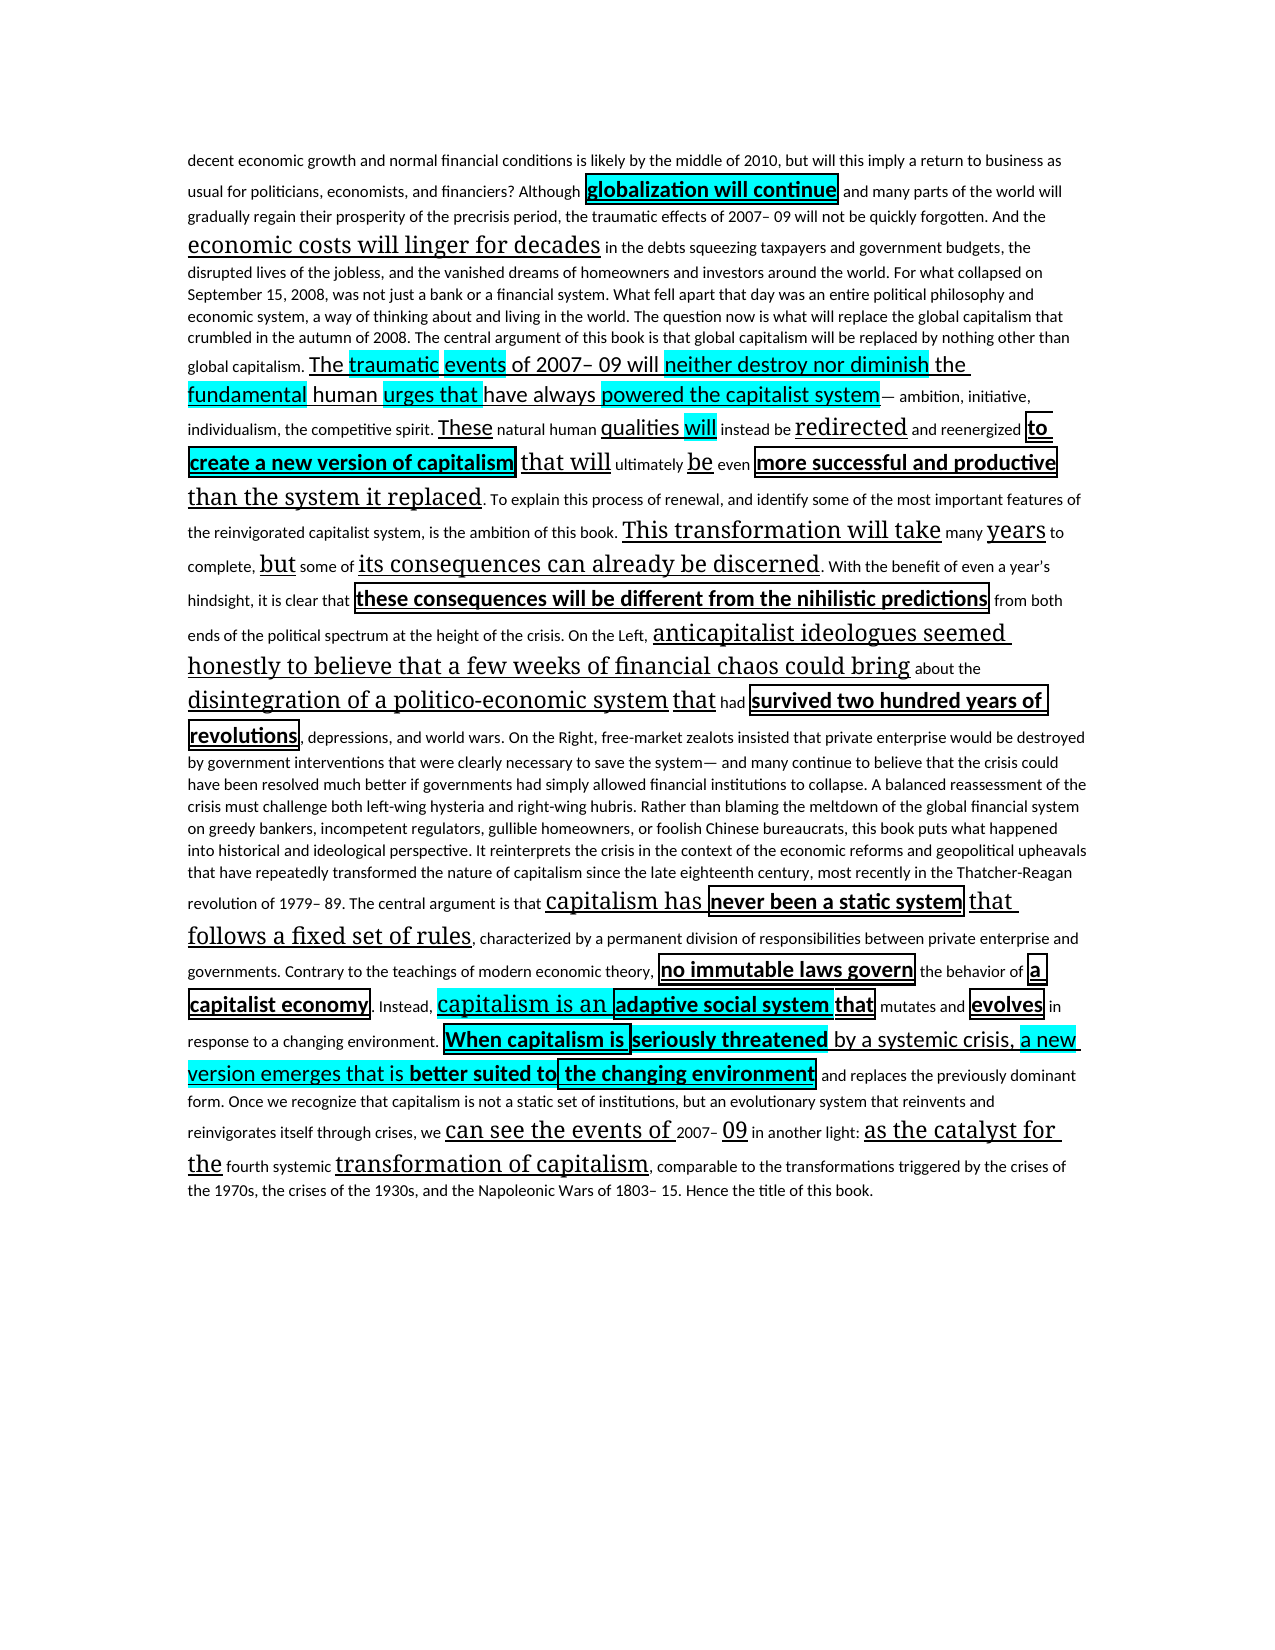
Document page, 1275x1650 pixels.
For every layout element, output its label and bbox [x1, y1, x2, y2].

text [187, 150, 1087, 1201]
